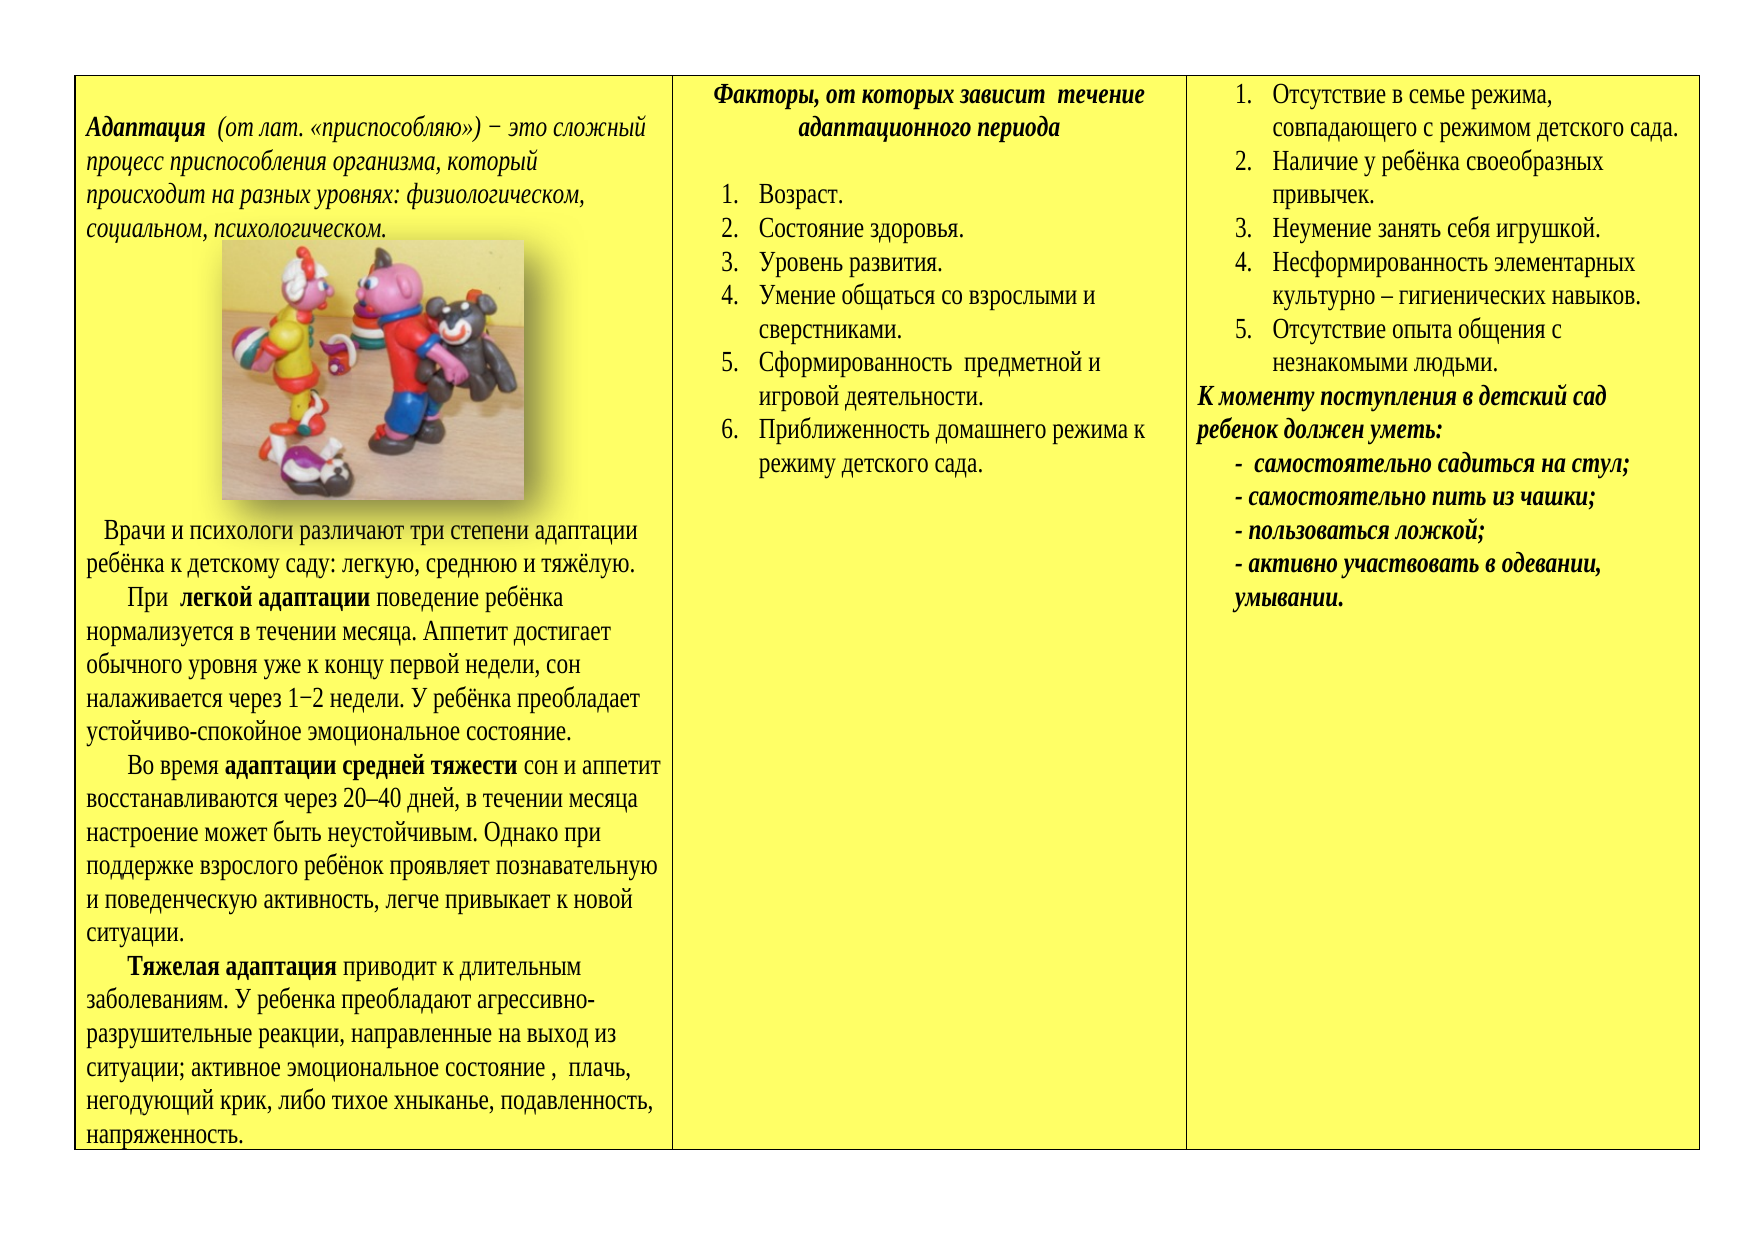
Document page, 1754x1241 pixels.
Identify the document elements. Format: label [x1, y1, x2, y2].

table_header [673, 76, 1186, 1149]
picture [222, 240, 524, 500]
table_header [76, 76, 672, 1149]
table_header [1187, 76, 1699, 1149]
